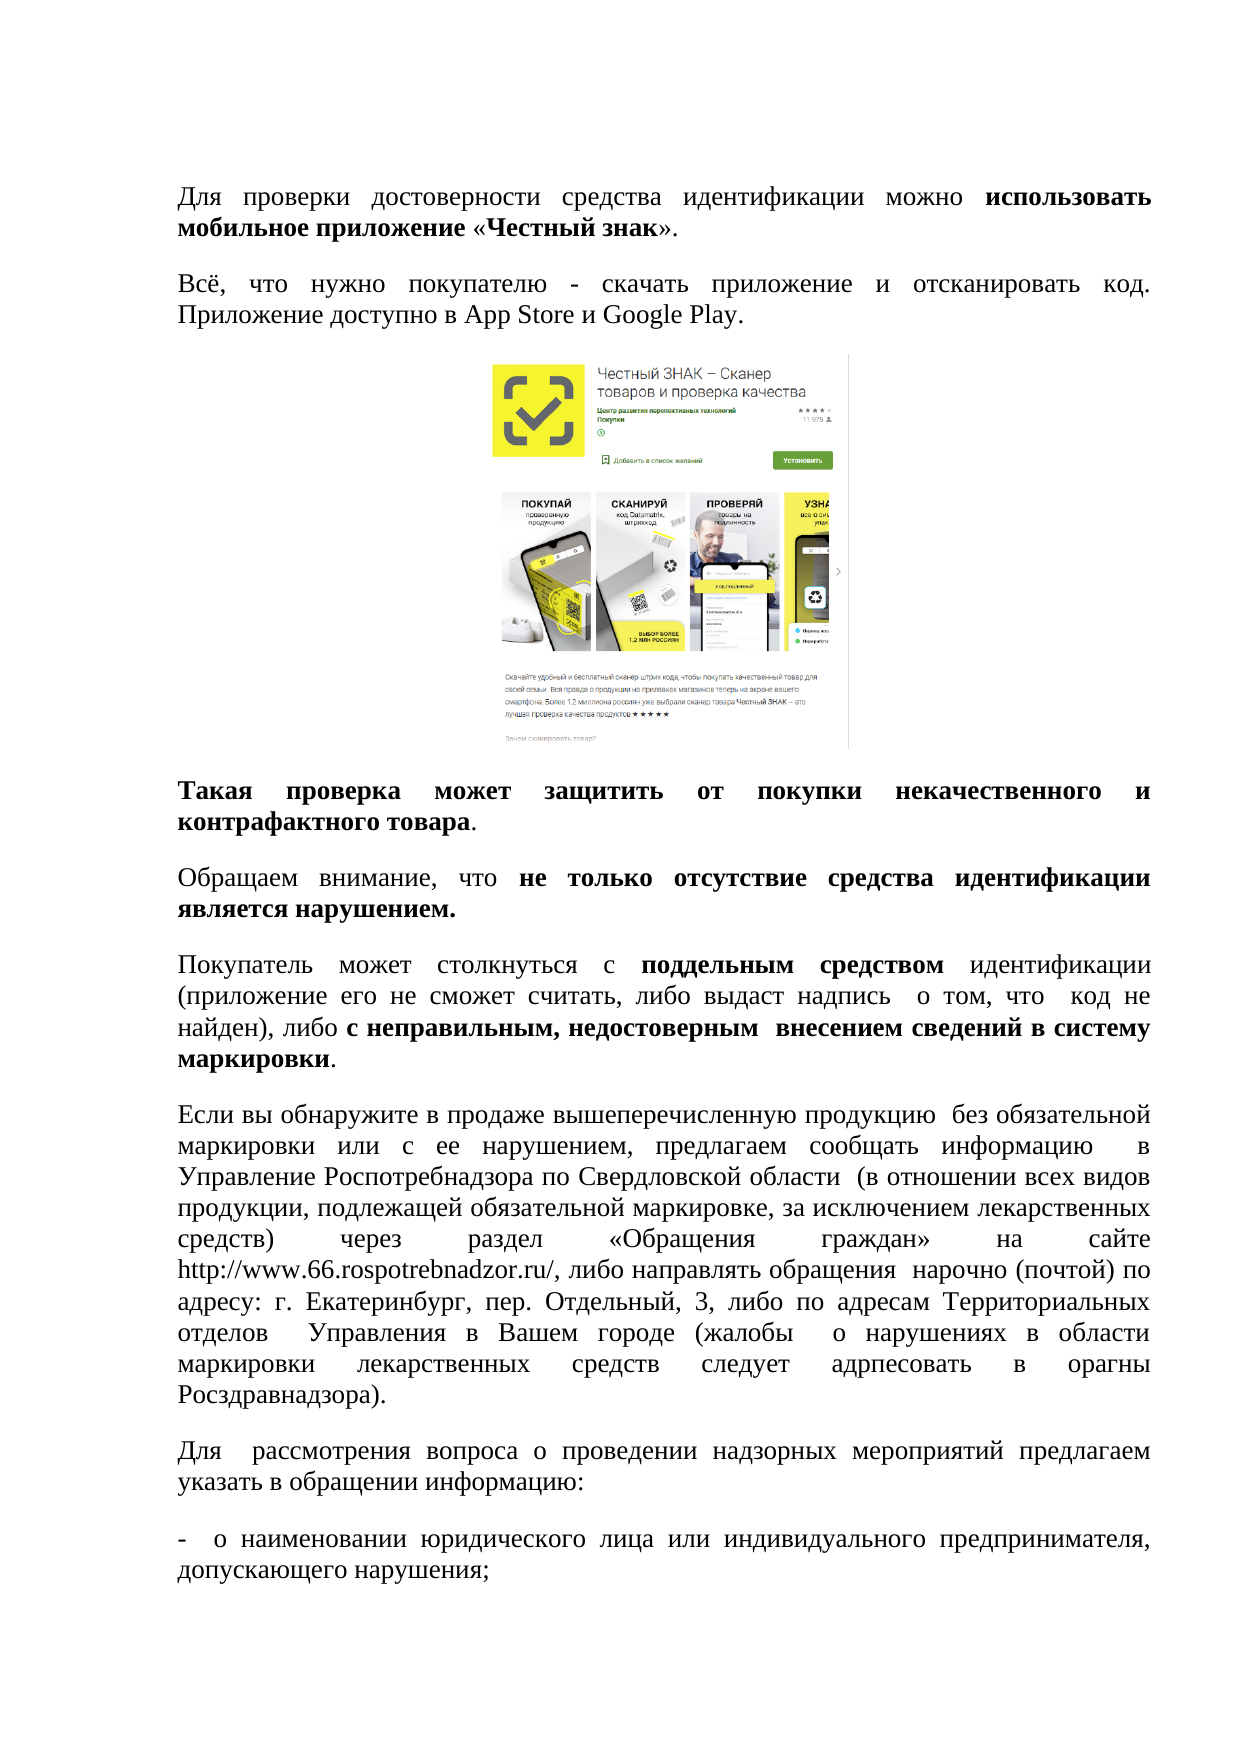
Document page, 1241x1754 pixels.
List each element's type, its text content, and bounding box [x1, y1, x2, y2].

text Для рассмотрения вопроса о проведении надзорных мероприятий предлагаем указать в обращении информацию: [177, 1434, 1152, 1497]
text Для проверки достоверности средства идентификации можно использовать мобильное приложение «Честный знак». [177, 180, 1152, 242]
text Такая проверка может защитить от покупки некачественного и контрафактного товара. [177, 774, 1152, 836]
text - о наименовании юридического лица или индивидуального предпринимателя, допускающего нарушения; [177, 1522, 1152, 1584]
text Обращаем внимание, что не только отсутствие средства идентификации является нарушением. [177, 861, 1152, 923]
text Если вы обнаружите в продаже вышеперечисленную продукцию без обязательной маркировки или с ее нарушением, предлагаем сообщать информацию в Управление Роспотребнадзора по Свердловской области (в отношении всех видов продукции, подлежащей обязательной маркировке, за исключением лекарственных средств) через раздел «Обращения граждан» на сайте http://www.66.rospotrebnadzor.ru/, либо направлять обращения нарочно (почтой) по адресу: г. Екатеринбург, пер. Отдельный, 3, либо по адресам Территориальных отделов Управления в Вашем городе (жалобы о нарушениях в области маркировки лекарственных средств следует адрпесовать в орагны Росздравнадзора). [177, 1098, 1152, 1409]
picture [480, 354, 849, 749]
text Всё, что нужно покупателю - скачать приложение и отсканировать код. Приложение доступно в App Store и Google Play. [177, 267, 1152, 329]
text Покупатель может столкнуться с поддельным средством идентификации (приложение его не сможет считать, либо выдаст надпись о том, что код не найден), либо с неправильным, недостоверным внесением сведений в систему маркировки. [177, 948, 1152, 1073]
